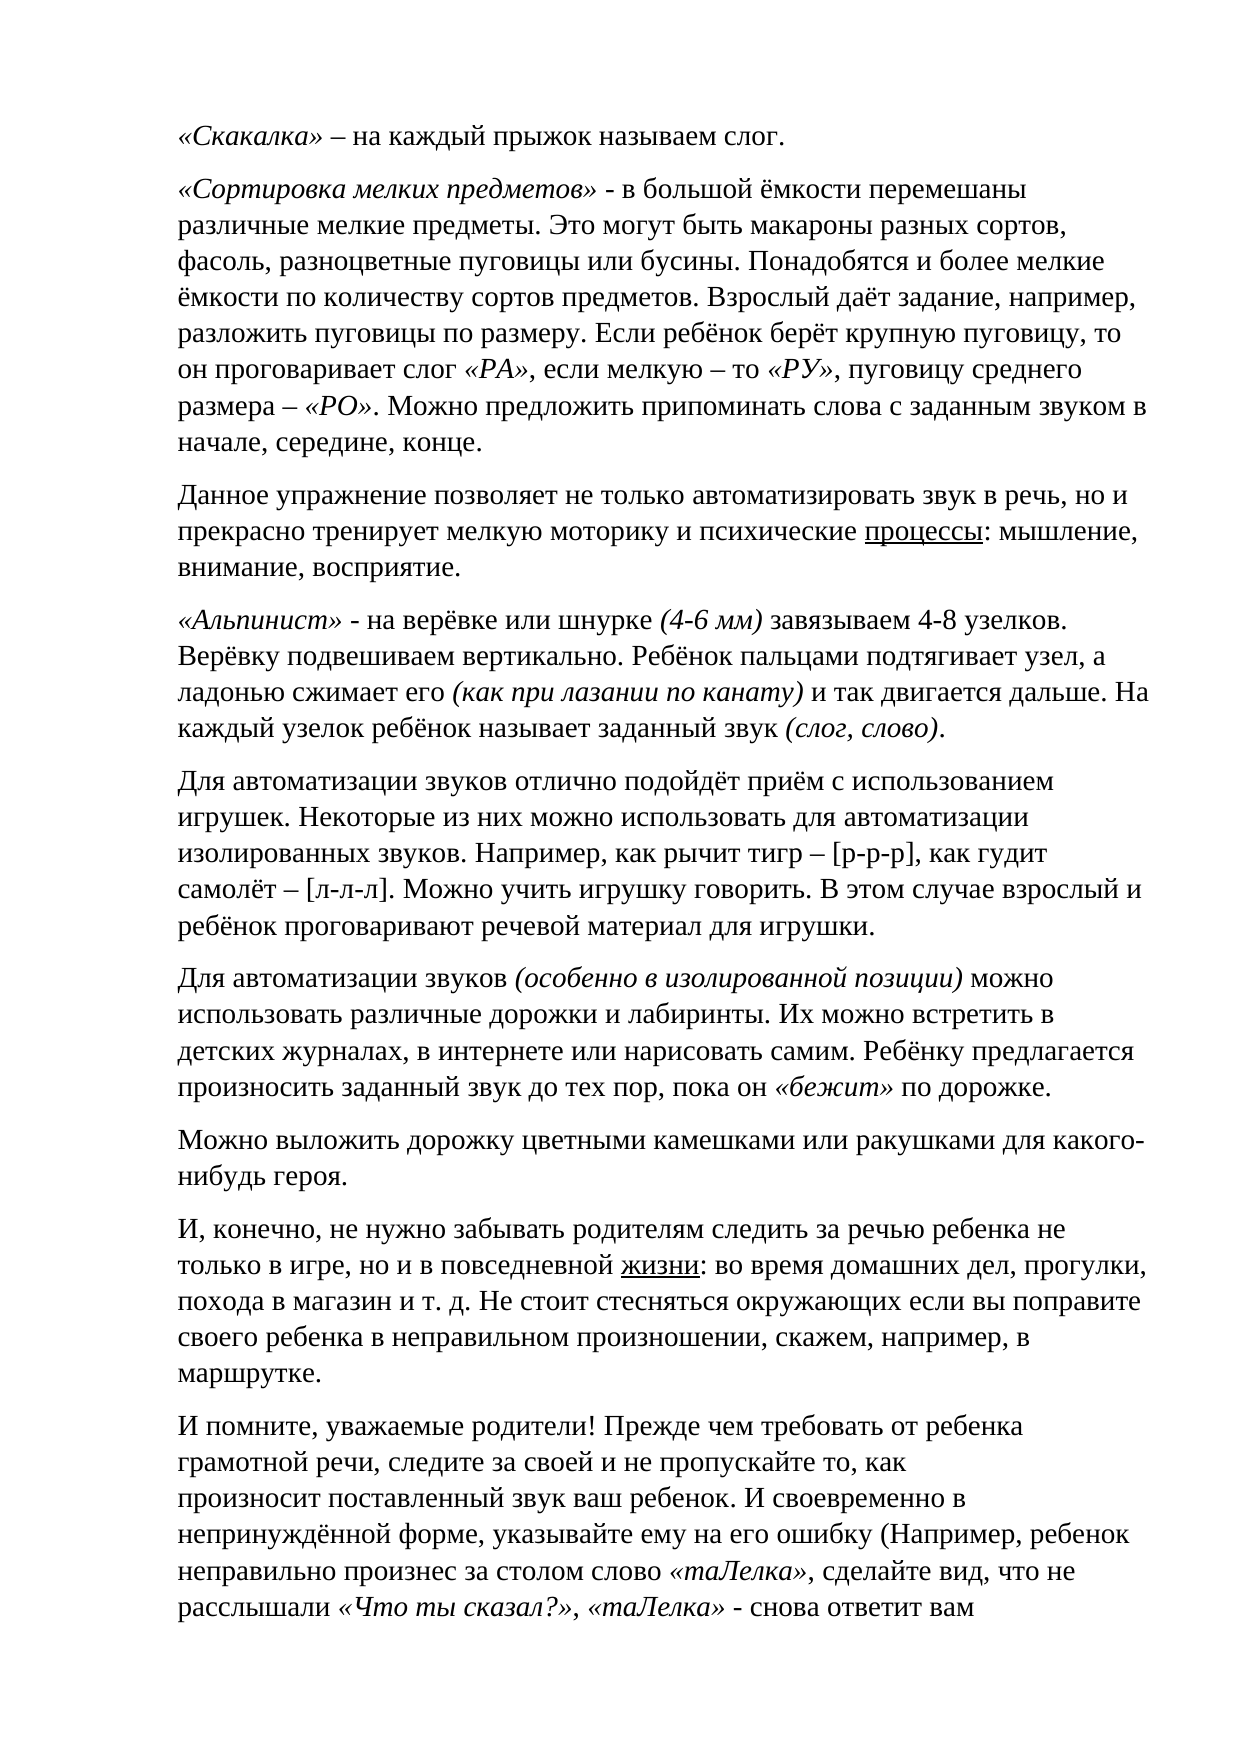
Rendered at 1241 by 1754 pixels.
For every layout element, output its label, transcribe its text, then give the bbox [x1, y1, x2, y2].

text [177, 1408, 1152, 1622]
text «Сортировка мелких предметов» - в большой ёмкости перемешаны различные мелкие предметы. Это могут быть макароны разных сортов, фасоль, разноцветные пуговицы или бусины. Понадобятся и более мелкие ёмкости по количеству сортов предметов. Взрослый даёт задание, например, разложить пуговицы по размеру. Если ребёнок берёт крупную пуговицу, то он проговаривает слог «РА», если мелкую – то «РУ», пуговицу среднего размера – «РО». Можно предложить припоминать слова с заданным звуком в начале, середине, конце. [177, 171, 1152, 457]
text «Скакалка» – на каждый прыжок называем слог. [177, 118, 1152, 152]
text Для автоматизации звуков отлично подойдёт приём с использованием игрушек. Некоторые из них можно использовать для автоматизации изолированных звуков. Например, как рычит тигр – [р-р-р], как гудит самолёт – [л-л-л]. Можно учить игрушку говорить. В этом случае взрослый и ребёнок проговаривают речевой материал для игрушки. [177, 763, 1152, 941]
text «Альпинист» - на верёвке или шнурке (4-6 мм) завязываем 4-8 узелков. Верёвку подвешиваем вертикально. Ребёнок пальцами подтягивает узел, а ладонью сжимает его (как при лазании по канату) и так двигается дальше. На каждый узелок ребёнок называет заданный звук (слог, слово). [177, 602, 1152, 744]
text Данное упражнение позволяет не только автоматизировать звук в речь, но и прекрасно тренирует мелкую моторику и психические процессы: мышление, внимание, восприятие. [177, 477, 1152, 583]
text И, конечно, не нужно забывать родителям следить за речью ребенка не только в игре, но и в повседневной жизни: во время домашних дел, прогулки, похода в магазин и т. д. Не стоит стесняться окружающих если вы поправите своего ребенка в неправильном произношении, скажем, например, в маршрутке. [177, 1211, 1152, 1389]
text Для автоматизации звуков (особенно в изолированной позиции) можно использовать различные дорожки и лабиринты. Их можно встретить в детских журналах, в интернете или нарисовать самим. Ребёнку предлагается произносить заданный звук до тех пор, пока он «бежит» по дорожке. [177, 961, 1152, 1102]
text Можно выложить дорожку цветными камешками или ракушками для какого-нибудь героя. [177, 1122, 1152, 1191]
